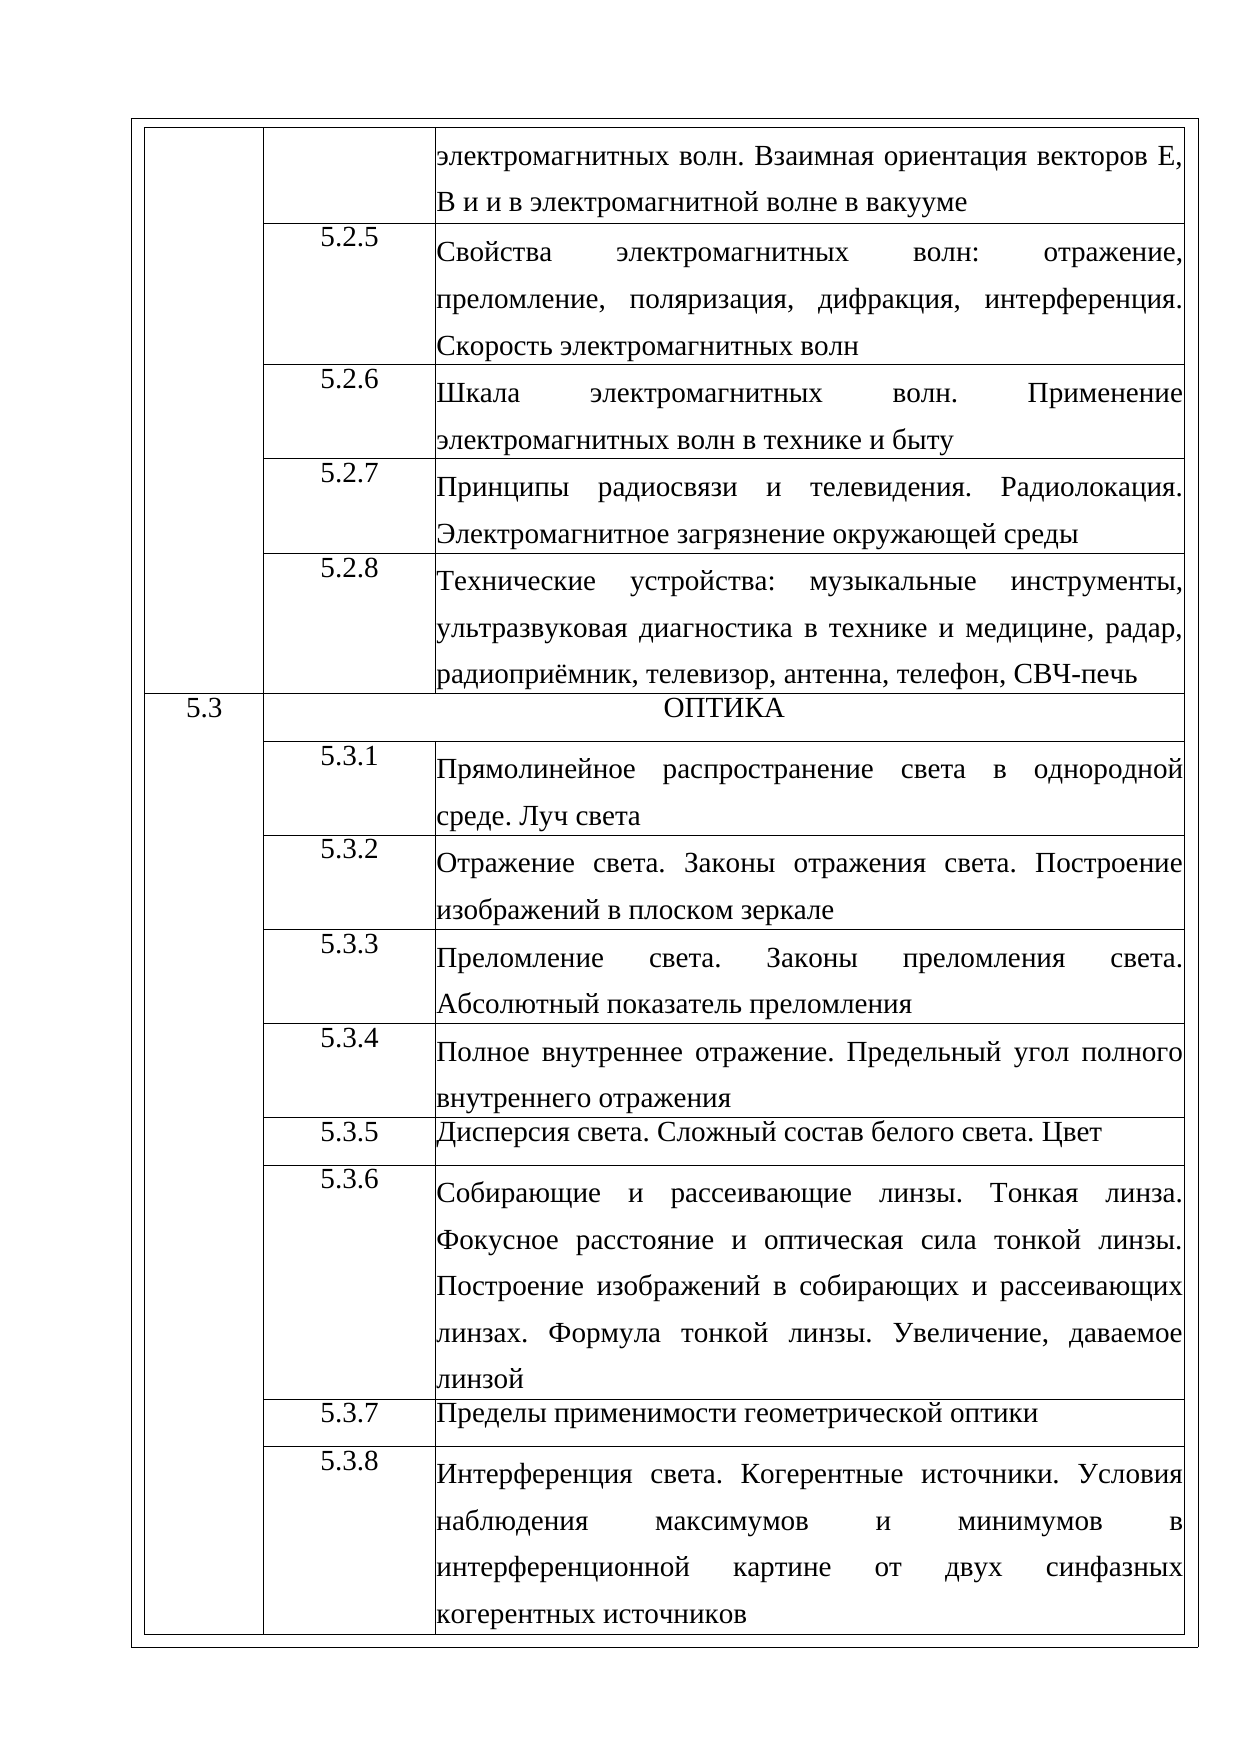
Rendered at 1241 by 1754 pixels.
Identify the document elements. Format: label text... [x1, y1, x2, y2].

table_cell Отражение света. Законы отражения света. Построение изображений в плоском зеркале [436, 836, 1184, 929]
table_cell 5.3.4 [264, 1024, 435, 1117]
table_cell Прямолинейное распространение света в однородной среде. Луч света [436, 742, 1184, 834]
table_cell Полное внутреннее отражение. Предельный угол полного внутреннего отражения [436, 1024, 1184, 1117]
table_cell Преломление света. Законы преломления света. Абсолютный показатель преломления [436, 930, 1184, 1023]
table_cell Свойства электромагнитных волн: отражение, преломление, поляризация, дифракция, интерференция. Скорость электромагнитных волн [436, 224, 1184, 364]
table_header [264, 128, 435, 222]
table_cell ОПТИКА [264, 694, 1184, 741]
table_cell 5.3.3 [264, 930, 435, 1023]
table_cell 5.3.8 [264, 1447, 435, 1634]
table_header электромагнитных волн. Взаимная ориентация векторов Е, В и и в электромагнитной волне в вакууме [436, 128, 1184, 222]
table_cell 5.3 [145, 694, 263, 1634]
table_cell Принципы радиосвязи и телевидения. Радиолокация. Электромагнитное загрязнение окружающей среды [436, 459, 1184, 553]
table_cell 5.2.6 [264, 365, 435, 458]
table_cell 5.2.8 [264, 554, 435, 693]
table_cell 5.3.6 [264, 1166, 435, 1398]
table_cell 5.2.7 [264, 459, 435, 553]
table_cell Пределы применимости геометрической оптики [436, 1400, 1184, 1446]
table_header [145, 128, 263, 693]
table_cell 5.3.1 [264, 742, 435, 834]
table_cell 5.3.5 [264, 1118, 435, 1164]
table_cell Шкала электромагнитных волн. Применение электромагнитных волн в технике и быту [436, 365, 1184, 458]
table_cell 5.3.7 [264, 1400, 435, 1446]
table_cell 5.3.2 [264, 836, 435, 929]
table_cell Собирающие и рассеивающие линзы. Тонкая линза. Фокусное расстояние и оптическая сила тонкой линзы. Построение изображений в собирающих и рассеивающих линзах. Формула тонкой линзы. Увеличение, даваемое линзой [436, 1166, 1184, 1398]
table_cell 5.2.5 [264, 224, 435, 364]
table_cell Дисперсия света. Сложный состав белого света. Цвет [436, 1118, 1184, 1164]
table_cell Интерференция света. Когерентные источники. Условия наблюдения максимумов и минимумов в интерференционной картине от двух синфазных когерентных источников [436, 1447, 1184, 1634]
table_cell Технические устройства: музыкальные инструменты, ультразвуковая диагностика в технике и медицине, радар, радиоприёмник, телевизор, антенна, телефон, СВЧ-печь [436, 554, 1184, 693]
